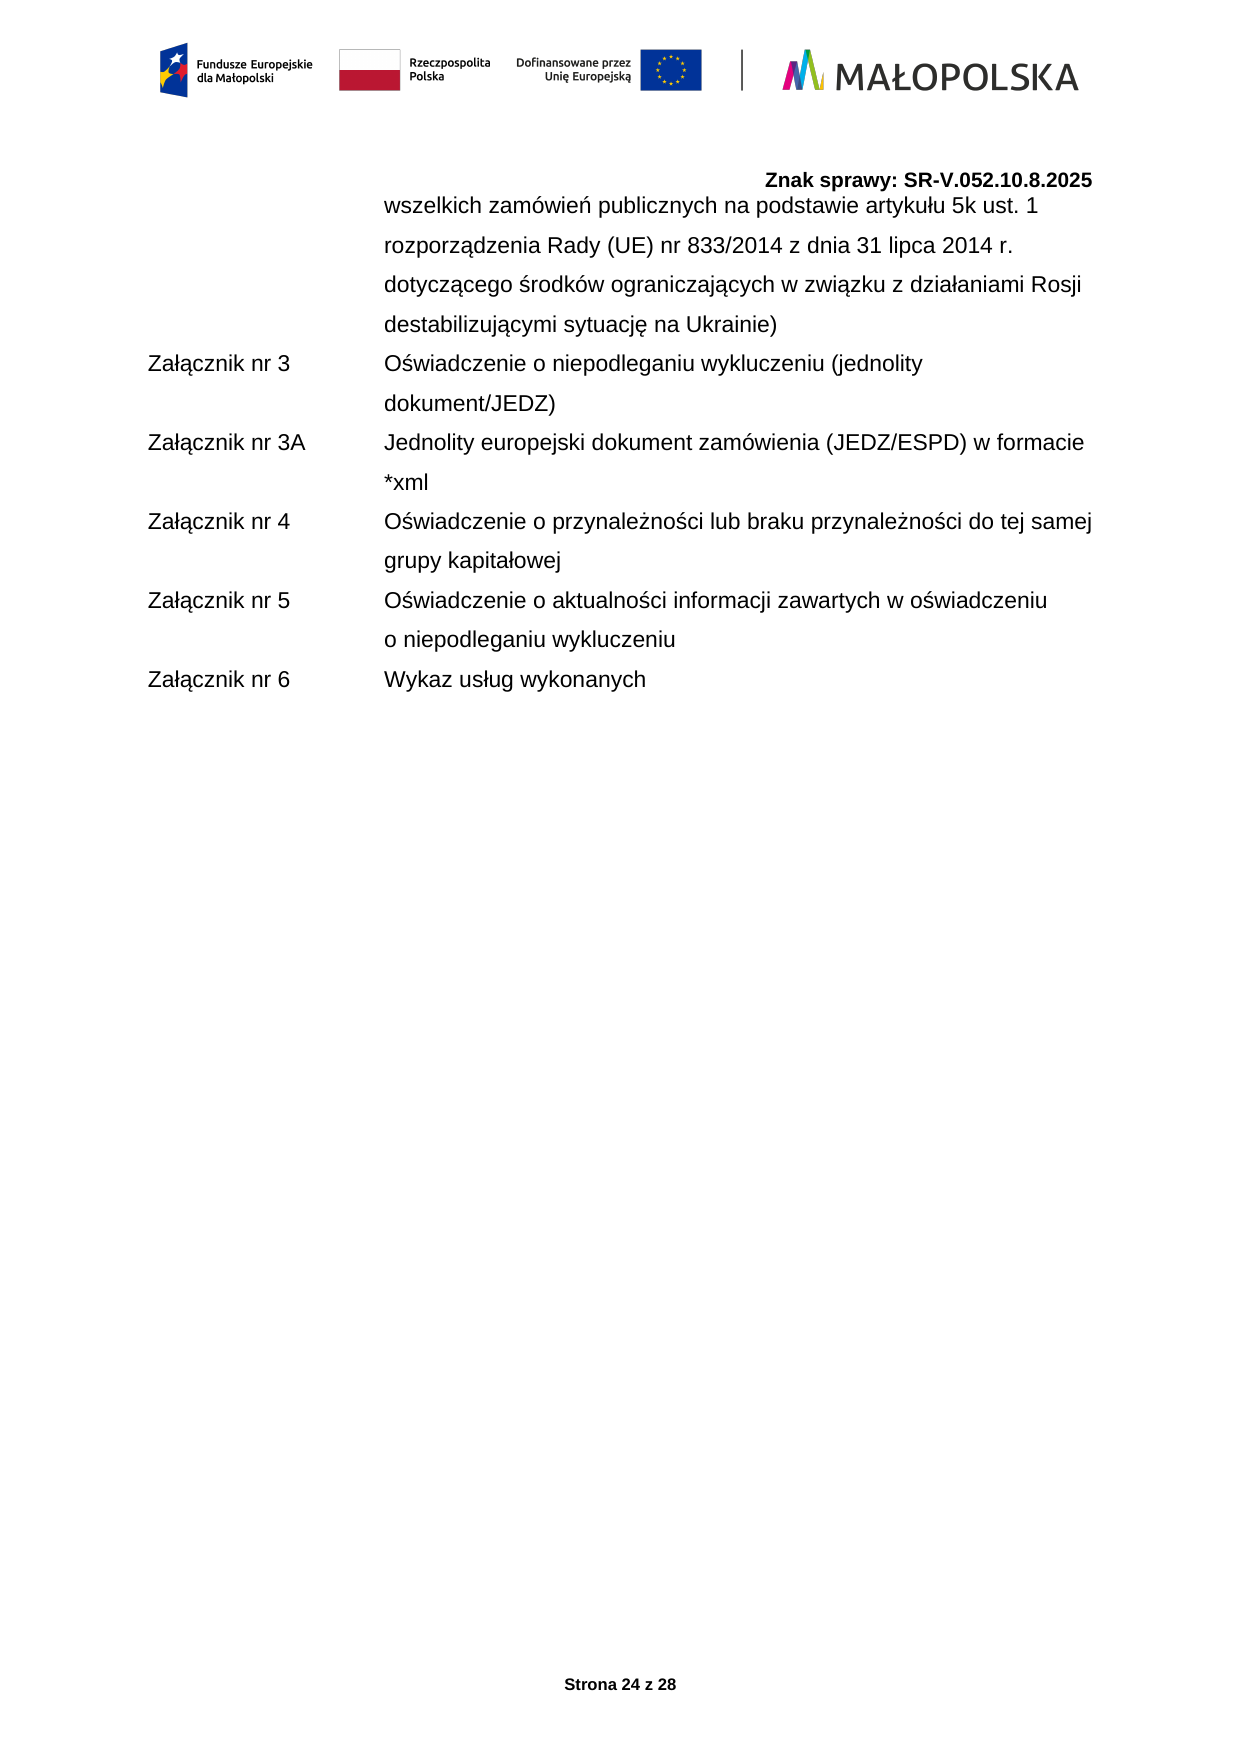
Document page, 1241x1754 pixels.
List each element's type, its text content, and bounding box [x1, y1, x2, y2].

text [148, 192, 1092, 337]
text Załącznik nr 4 Oświadczenie o przynależności lub braku przynależności do tej samej grupy kapitałowej [148, 508, 1092, 574]
text Załącznik nr 5 Oświadczenie o aktualności informacji zawartych w oświadczeniu o niepodleganiu wykluczeniu [148, 587, 1092, 653]
text Załącznik nr 3A Jednolity europejski dokument zamówienia (JEDZ/ESPD) w formacie *xml [148, 429, 1092, 495]
picture [147, 29, 1093, 111]
text Załącznik nr 3 Oświadczenie o niepodleganiu wykluczeniu (jednolity dokument/JEDZ) [148, 350, 1092, 416]
text Załącznik nr 6 Wykaz usług wykonanych [148, 666, 1092, 692]
